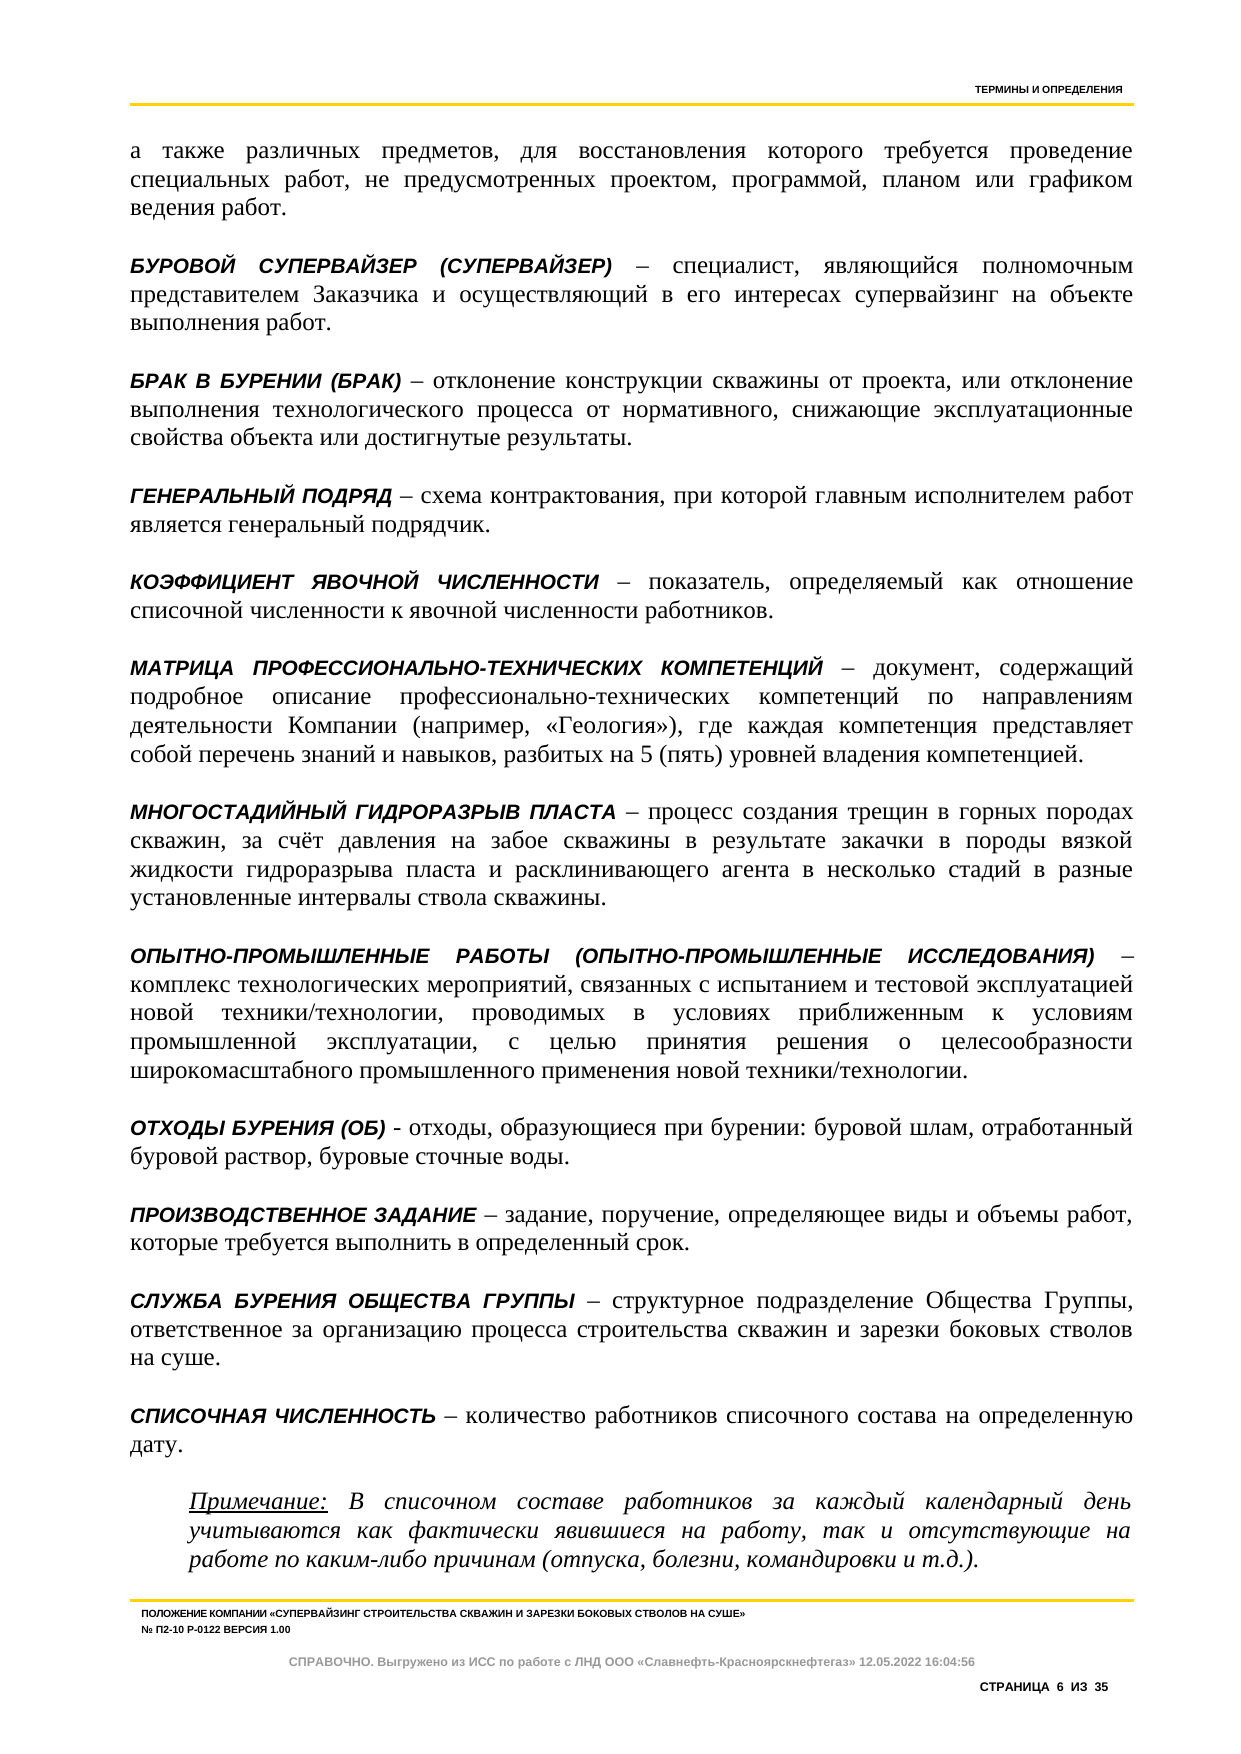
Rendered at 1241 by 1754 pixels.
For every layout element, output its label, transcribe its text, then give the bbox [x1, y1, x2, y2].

text Примечание: В списочном составе работников за каждый календарный день учитываются как фактически явившиеся на работу, так и отсутствующие на работе по каким-либо причинам (отпуска, болезни, командировки и т.д.). [189, 1486, 1134, 1572]
text ГЕНЕРАЛЬНЫЙ ПОДРЯД – схема контрактования, при которой главным исполнителем работ является генеральный подрядчик. [130, 480, 1134, 537]
text ПРОИЗВОДСТВЕННОЕ ЗАДАНИЕ – задание, поручение, определяющее виды и объемы работ, которые требуется выполнить в определенный срок. [130, 1199, 1134, 1256]
text ОТХОДЫ БУРЕНИЯ (ОБ) - отходы, образующиеся при бурении: буровой шлам, отработанный буровой раствор, буровые сточные воды. [130, 1112, 1134, 1170]
text МАТРИЦА ПРОФЕССИОНАЛЬНО-ТЕХНИЧЕСКИХ КОМПЕТЕНЦИЙ – документ, содержащий подробное описание профессионально-технических компетенций по направлениям деятельности Компании (например, «Геология»), где каждая компетенция представляет собой перечень знаний и навыков, разбитых на 5 (пять) уровней владения компетенцией. [130, 652, 1134, 767]
text СЛУЖБА БУРЕНИЯ ОБЩЕСТВА ГРУППЫ – структурное подразделение Общества Группы, ответственное за организацию процесса строительства скважин и зарезки боковых стволов на суше. [130, 1285, 1134, 1371]
text БРАК В БУРЕНИИ (БРАК) – отклонение конструкции скважины от проекта, или отклонение выполнения технологического процесса от нормативного, снижающие эксплуатационные свойства объекта или достигнутые результаты. [130, 365, 1134, 451]
text КОЭФФИЦИЕНТ ЯВОЧНОЙ ЧИСЛЕННОСТИ – показатель, определяемый как отношение списочной численности к явочной численности работников. [130, 566, 1134, 624]
text ОПЫТНО-ПРОМЫШЛЕННЫЕ РАБОТЫ (ОПЫТНО-ПРОМЫШЛЕННЫЕ ИССЛЕДОВАНИЯ) – комплекс технологических мероприятий, связанных с испытанием и тестовой эксплуатацией новой техники/технологии, проводимых в условиях приближенным к условиям промышленной эксплуатации, с целью принятия решения о целесообразности широкомасштабного промышленного применения новой техники/технологии. [130, 940, 1134, 1084]
text БУРОВОЙ СУПЕРВАЙЗЕР (СУПЕРВАЙЗЕР) – специалист, являющийся полномочным представителем Заказчика и осуществляющий в его интересах супервайзинг на объекте выполнения работ. [130, 250, 1134, 336]
text СПИСОЧНАЯ ЧИСЛЕННОСТЬ – количество работников списочного состава на определенную дату. [130, 1400, 1134, 1457]
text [130, 135, 1134, 221]
text МНОГОСТАДИЙНЫЙ ГИДРОРАЗРЫВ ПЛАСТА – процесс создания трещин в горных породах скважин, за счёт давления на забое скважины в результате закачки в породы вязкой жидкости гидроразрыва пласта и расклинивающего агента в несколько стадий в разные установленные интервалы ствола скважины. [130, 796, 1134, 911]
